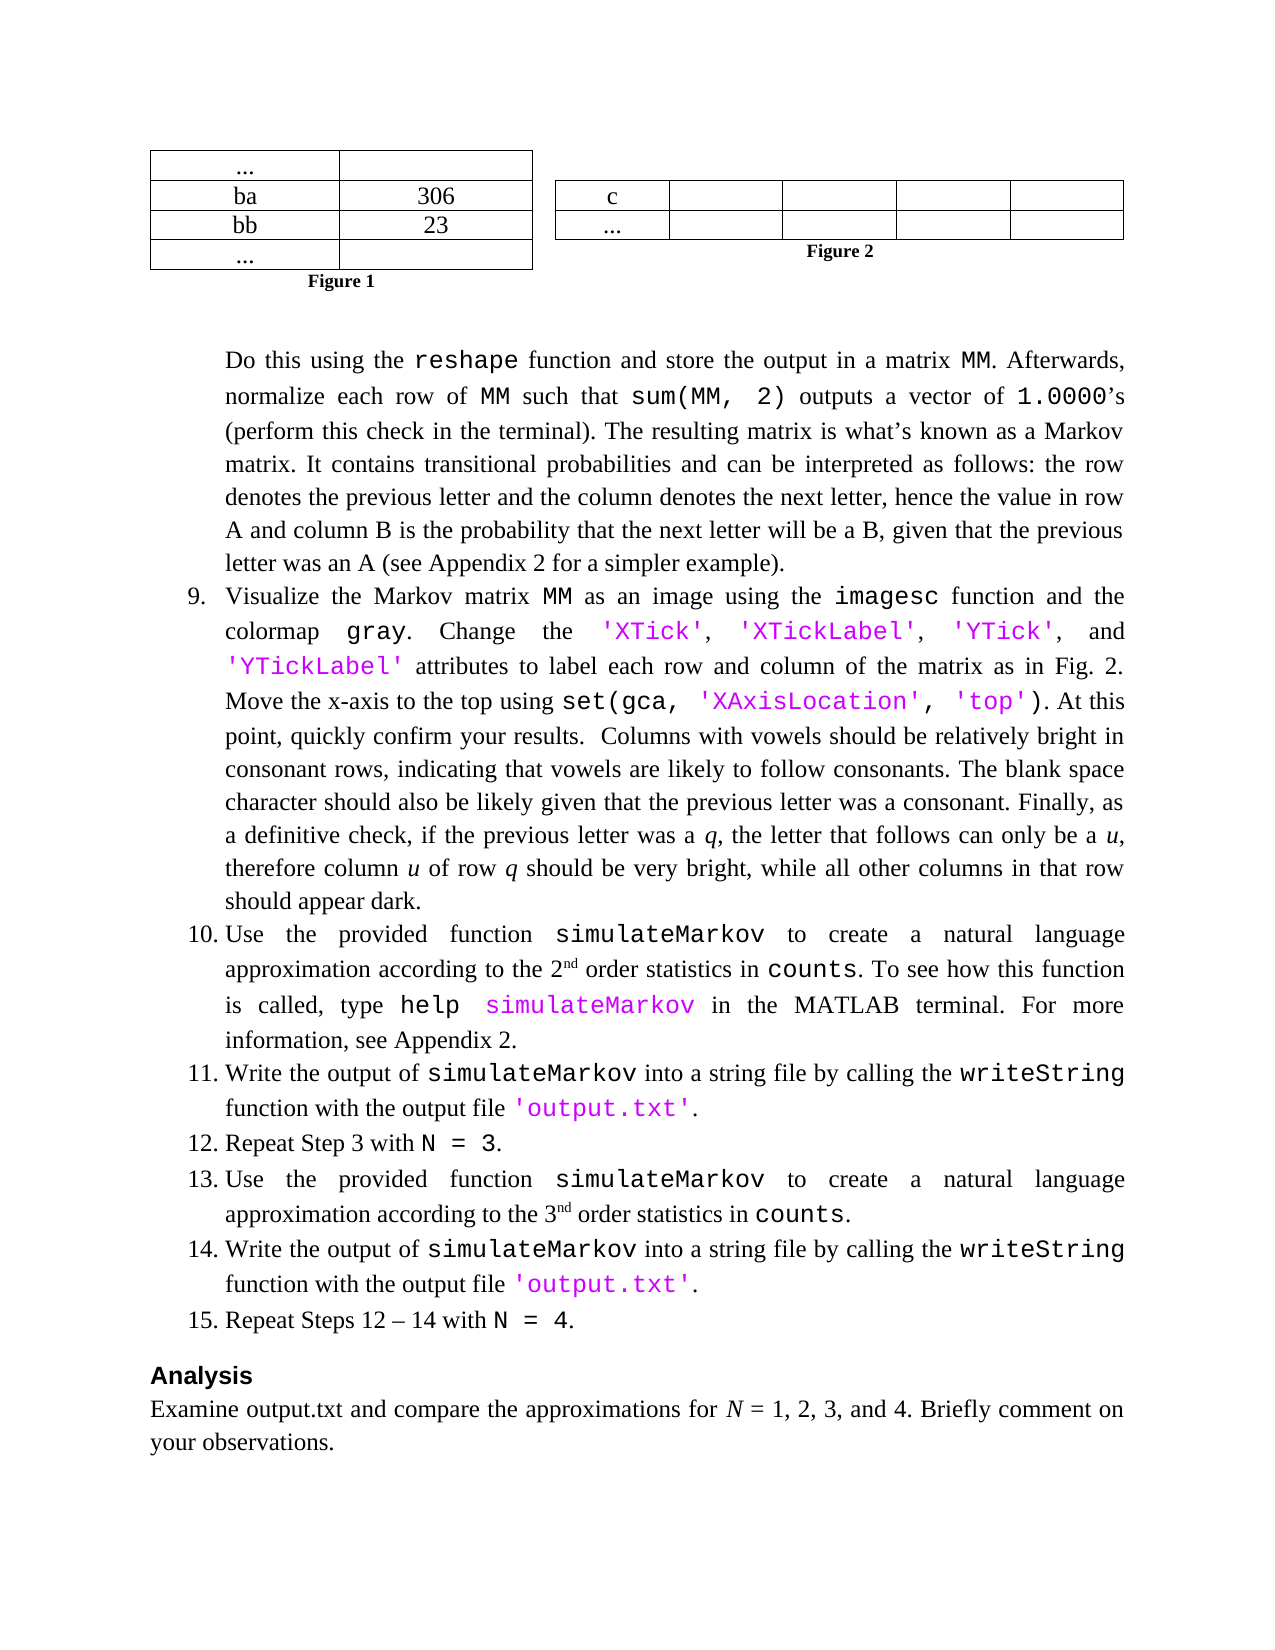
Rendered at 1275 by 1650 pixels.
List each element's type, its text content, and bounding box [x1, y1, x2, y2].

list Do this using the reshape function and store the output in a matrix MM. Afterwards, normalize each row of MM such that sum(MM, 2) outputs a vector of 1.0000’s (perform this check in the terminal). The resulting matrix is what’s known as a Markov matrix. It contains transitional probabilities and can be interpreted as follows: the row denotes the previous letter and the column denotes the next letter, hence the value in row A and column B is the probability that the next letter will be a B, given that the previous letter was an A (see Appendix 2 for a simpler example). [225, 313, 1125, 577]
text Examine output.txt and compare the approximations for N = 1, 2, 3, and 4. Briefly comment on your observations. [150, 1394, 1125, 1456]
subtitle Analysis [150, 1361, 1125, 1390]
table_header Figure 1 [139, 150, 544, 313]
list Repeat Steps 12 – 14 with N = 4. [187, 1305, 1125, 1336]
list Visualize the Markov matrix MM as an image using the imagesc function and the colormap gray. Change the 'XTick', 'XTickLabel', 'YTick', and 'YTickLabel' attributes to label each row and column of the matrix as in Fig. 2. Move the x-axis to the top using set(gca, 'XAxisLocation', 'top'). At this point, quickly confirm your results. Columns with vowels should be relatively bright in consonant rows, indicating that vowels are likely to follow consonants. The blank space character should also be likely given that the previous letter was a consonant. Finally, as a definitive check, if the previous letter was a q, the letter that follows can only be a u, therefore column u of row q should be very bright, while all other columns in that row should appear dark. [187, 581, 1125, 915]
list Repeat Step 3 with N = 3. [187, 1128, 1125, 1159]
list Use the provided function simulateMarkov to create a natural language approximation according to the 3nd order statistics in counts. [187, 1164, 1125, 1230]
list Use the provided function simulateMarkov to create a natural language approximation according to the 2nd order statistics in counts. To see how this function is called, type help simulateMarkov in the MATLAB terminal. For more information, see Appendix 2. [187, 919, 1125, 1053]
list Write the output of simulateMarkov into a string file by calling the writeString function with the output file 'output.txt'. [187, 1058, 1125, 1124]
table_header Figure 2 [544, 150, 1136, 313]
list Write the output of simulateMarkov into a string file by calling the writeString function with the output file 'output.txt'. [187, 1234, 1125, 1300]
